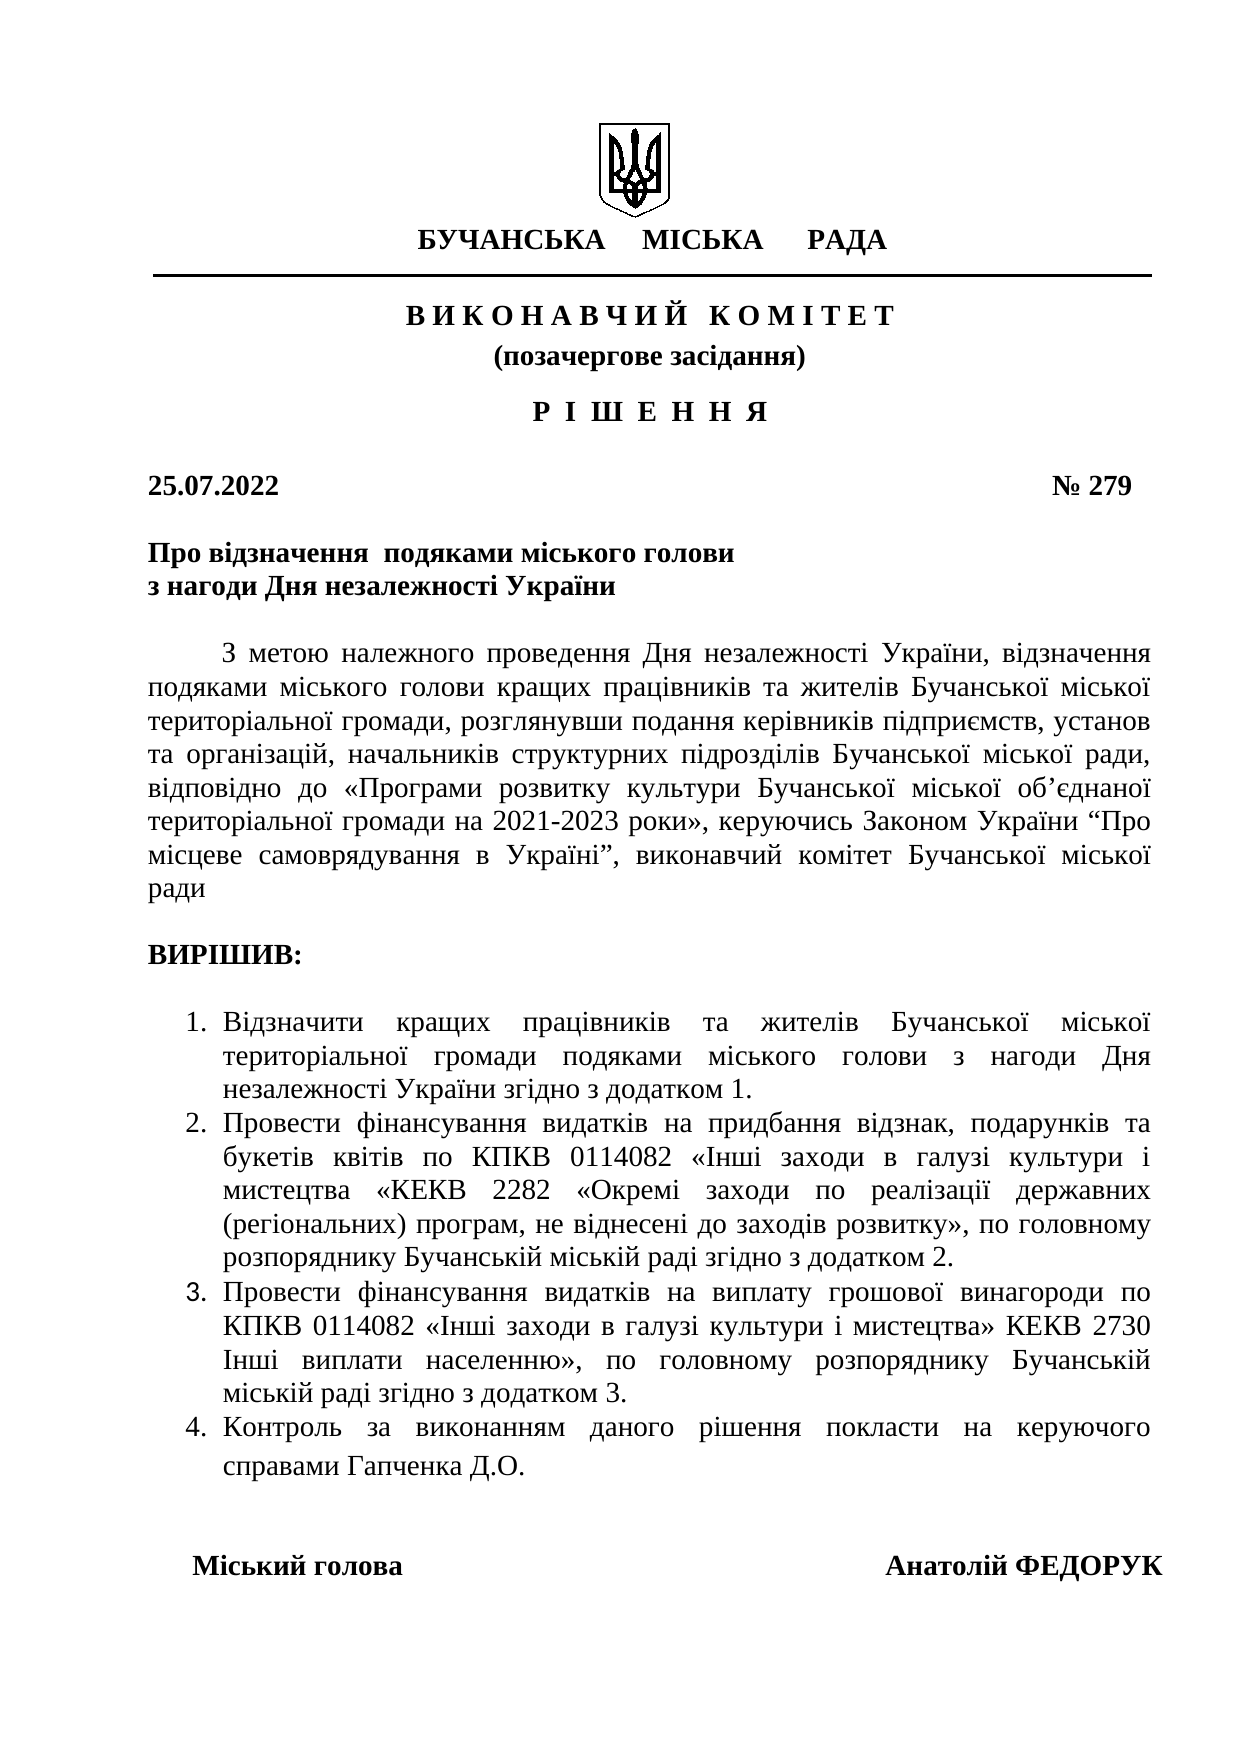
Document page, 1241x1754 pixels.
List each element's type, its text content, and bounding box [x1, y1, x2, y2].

text ВИРІШИВ: [148, 937, 1152, 971]
text 25.07.2022 № 279 [148, 468, 1152, 501]
text з нагоди Дня незалежності України [148, 568, 1152, 602]
text Р І Ш Е Н Н Я [148, 394, 1152, 428]
list Провести фінансування видатків на придбання відзнак, подарунків та букетів квітів по КПКВ 0114082 «Інші заходи в галузі культури і мистецтва «КЕКВ 2282 «Окремі заходи по реалізації державних (регіональних) програм, не віднесені до заходів розвитку», по головному розпоряднику Бучанській міській раді згідно з додатком 2. [185, 1105, 1152, 1273]
text Про відзначення подяками міського голови [148, 535, 1152, 568]
list Контроль за виконанням даного рішення покласти на керуючого справами Гапченка Д.О. [185, 1409, 1152, 1481]
list Провести фінансування видатків на виплату грошової винагороди по КПКВ 0114082 «Інші заходи в галузі культури і мистецтва» КЕКВ 2730 Інші виплати населенню», по головному розпоряднику Бучанській міській раді згідно з додатком 3. [185, 1273, 1152, 1409]
text В И К О Н А В Ч И Й К О М І Т Е Т [148, 298, 1152, 332]
text З метою належного проведення Дня незалежності України, відзначення подяками міського голови кращих працівників та жителів Бучанської міської територіальної громади, розглянувши подання керівників підприємств, установ та організацій, начальників структурних підрозділів Бучанської міської ради, відповідно до «Програми розвитку культури Бучанської міської об’єднаної територіальної громади на 2021-2023 роки», керуючись Законом України “Про місцеве самоврядування в Україні”, виконавчий комітет Бучанської міської ради [148, 636, 1152, 904]
text БУЧАНСЬКА МІСЬКА РАДА [153, 222, 1152, 256]
text (позачергове засідання) [148, 338, 1152, 371]
list Відзначити кращих працівників та жителів Бучанської міської територіальної громади подяками міського голови з нагоди Дня незалежності України згідно з додатком 1. [185, 1004, 1152, 1105]
text Міський голова Анатолій ФЕДОРУК [192, 1548, 1181, 1582]
